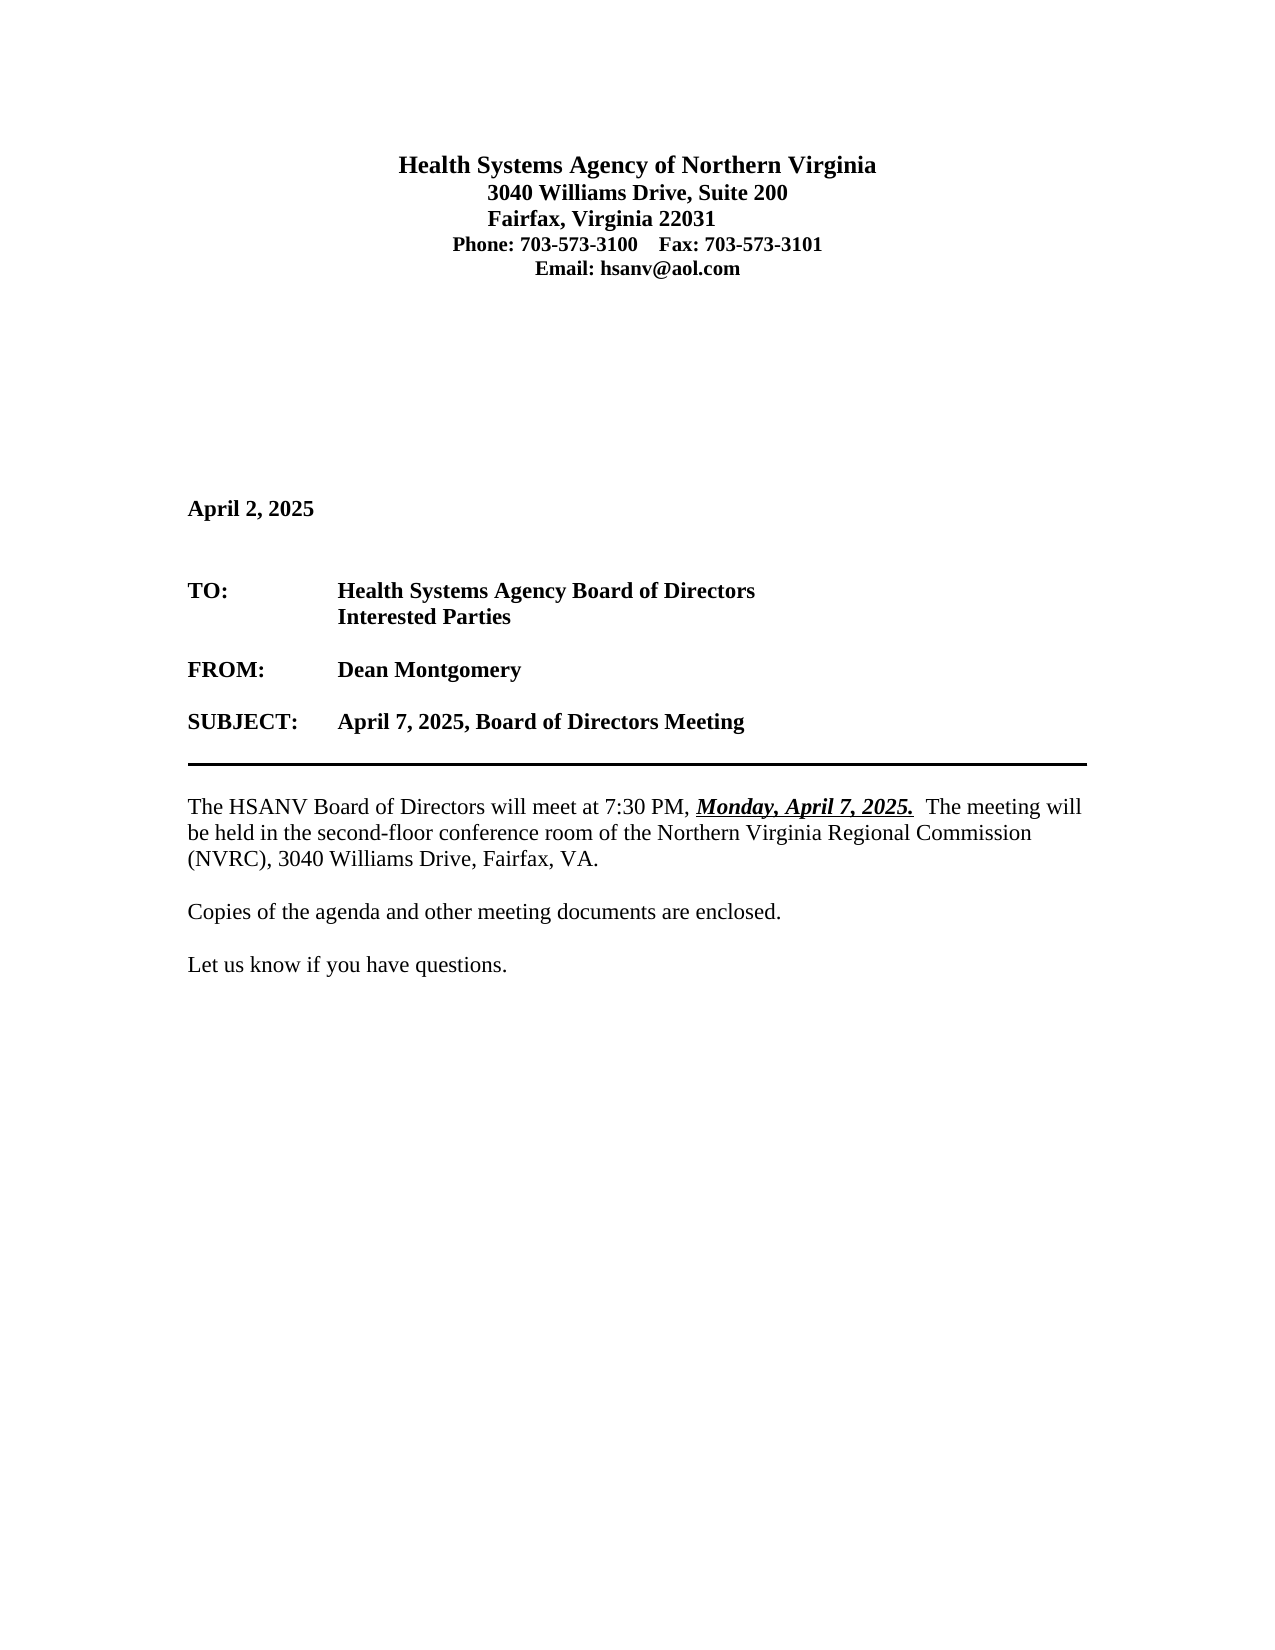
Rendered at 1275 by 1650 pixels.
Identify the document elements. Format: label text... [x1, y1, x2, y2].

title Health Systems Agency of Northern Virginia [187, 150, 1087, 179]
text The HSANV Board of Directors will meet at 7:30 PM, Monday, April 7, 2025. The meeting will be held in the second-floor conference room of the Northern Virginia Regional Commission (NVRC), 3040 Williams Drive, Fairfax, VA. [187, 793, 1087, 872]
text Phone: 703-573-3100 Fax: 703-573-3101 [187, 231, 1087, 256]
text Fairfax, Virginia 22031 [187, 205, 1087, 231]
subtitle April 2, 2025 [187, 495, 1087, 522]
subtitle FROM: Dean Montgomery [187, 656, 1087, 682]
text 3040 Williams Drive, Suite 200 [187, 179, 1087, 205]
text Email: hsanv@aol.com [187, 256, 1087, 279]
text SUBJECT: April 7, 2025, Board of Directors Meeting [187, 708, 1087, 735]
text Let us know if you have questions. [187, 951, 1087, 977]
subtitle TO: Health Systems Agency Board of Directors [187, 577, 1087, 603]
text Interested Parties [187, 603, 1087, 629]
text Copies of the agenda and other meeting documents are enclosed. [187, 898, 1087, 924]
